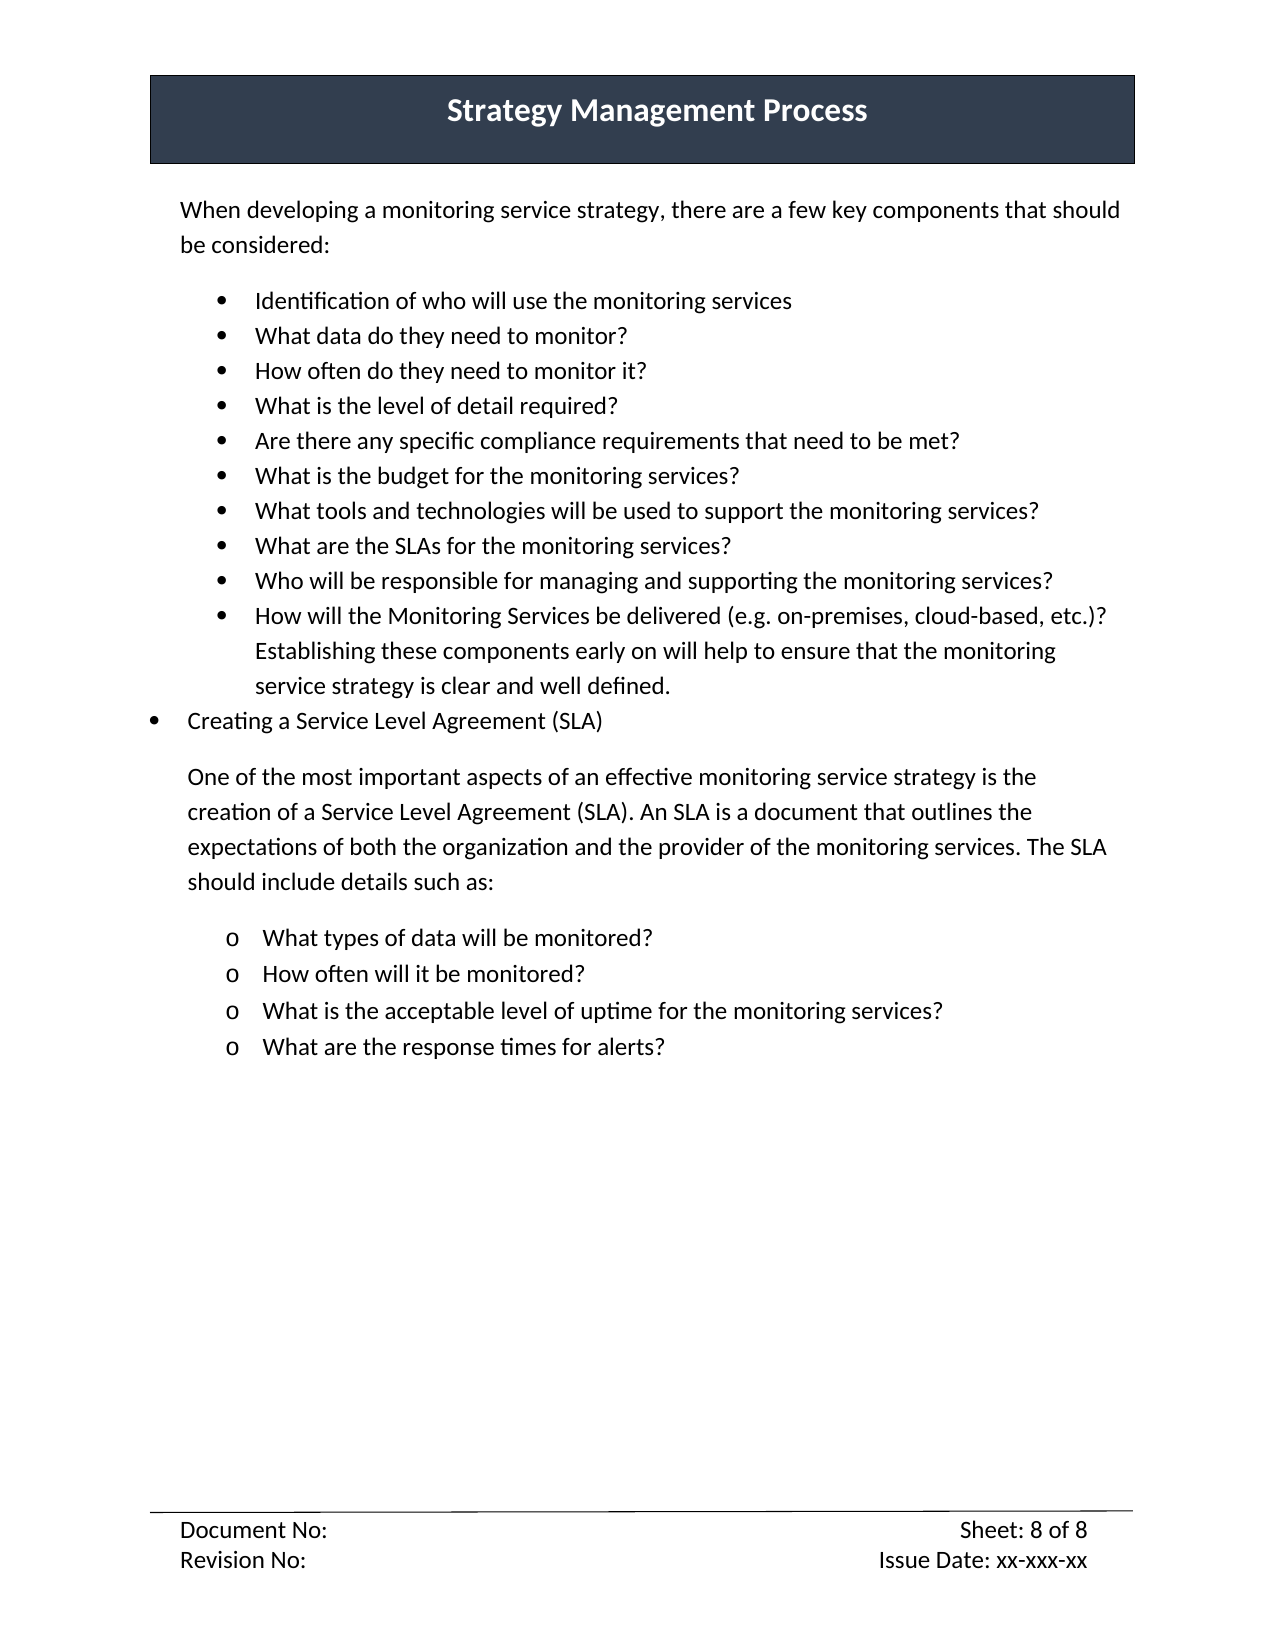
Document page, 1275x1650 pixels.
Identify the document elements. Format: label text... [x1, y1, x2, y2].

list What data do they need to monitor? [217, 320, 1125, 351]
list What is the acceptable level of uptime for the monitoring services? [225, 995, 1125, 1027]
list What tools and technologies will be used to support the monitoring services? [217, 495, 1125, 526]
list What is the level of detail required? [217, 390, 1125, 421]
list Are there any specific compliance requirements that need to be met? [217, 425, 1125, 456]
list Who will be responsible for managing and supporting the monitoring services? [217, 565, 1125, 596]
text One of the most important aspects of an effective monitoring service strategy is the creation of a Service Level Agreement (SLA). An SLA is a document that outlines the expectations of both the organization and the provider of the monitoring services. The SLA should include details such as: [187, 761, 1125, 897]
list What types of data will be monitored? [225, 922, 1125, 954]
list How often do they need to monitor it? [217, 355, 1125, 386]
list What is the budget for the monitoring services? [217, 460, 1125, 491]
list Identification of who will use the monitoring services [217, 285, 1125, 316]
list How often will it be monitored? [225, 958, 1125, 990]
text When developing a monitoring service strategy, there are a few key components that should be considered: [180, 194, 1125, 260]
list How will the Monitoring Services be delivered (e.g. on-premises, cloud-based, etc.)? Establishing these components early on will help to ensure that the monitoring service strategy is clear and well defined. [217, 600, 1125, 701]
list What are the response times for alerts? [225, 1031, 1125, 1063]
list Creating a Service Level Agreement (SLA) [150, 705, 1125, 736]
list What are the SLAs for the monitoring services? [217, 530, 1125, 561]
